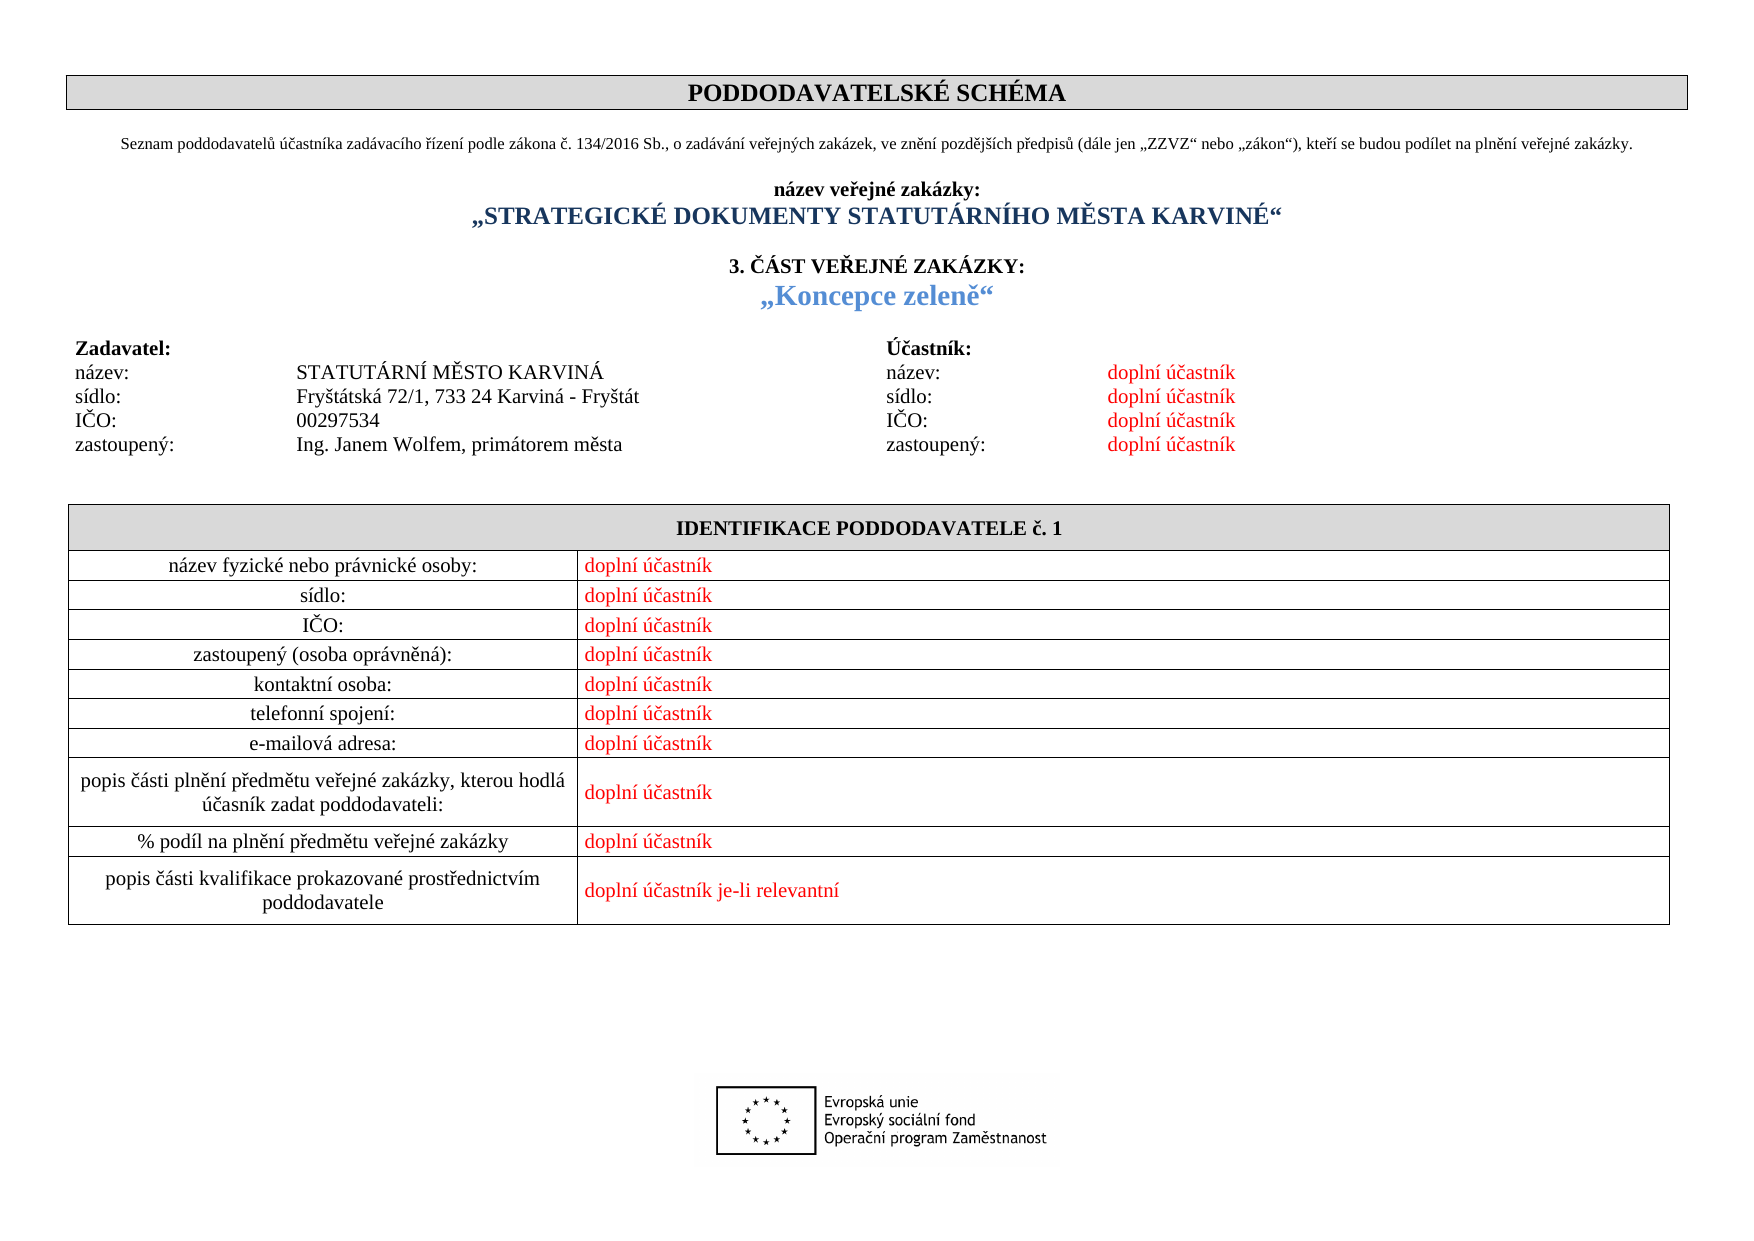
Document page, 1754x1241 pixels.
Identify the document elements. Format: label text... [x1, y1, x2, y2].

table_cell název fyzické nebo právnické osoby: [69, 551, 577, 580]
table_cell doplní účastník [578, 670, 1669, 698]
table_cell IČO: [69, 610, 577, 639]
text Seznam poddodavatelů účastníka zadávacího řízení podle zákona č. 134/2016 Sb., o zadávání veřejných zakázek, ve znění pozdějších předpisů (dále jen „ZZVZ“ nebo „zákon“), kteří se budou podílet na plnění veřejné zakázky. [75, 134, 1679, 153]
table_cell doplní účastník [578, 827, 1669, 856]
table_cell doplní účastník je-li relevantní [578, 857, 1669, 924]
text „STRATEGICKÉ DOKUMENTY STATUTÁRNÍHO MĚSTA KARVINÉ“ [75, 201, 1679, 230]
text 3. ČÁST VEŘEJNÉ ZAKÁZKY: [75, 254, 1679, 278]
table_cell doplní účastník [578, 758, 1669, 826]
table_cell doplní účastník [578, 581, 1669, 609]
table_cell doplní účastník [578, 699, 1669, 728]
table_cell doplní účastník [578, 551, 1669, 580]
text PODDODAVATELSKÉ SCHÉMA [67, 76, 1687, 109]
table_cell sídlo: [69, 581, 577, 609]
text název veřejné zakázky: [75, 177, 1679, 201]
table_header IDENTIFIKACE PODDODAVATELE č. 1 [69, 505, 1669, 550]
text sídlo: Fryštátská 72/1, 733 24 Karviná - Fryštát sídlo: doplní účastník [75, 384, 1679, 408]
text IČO: 00297534 IČO: doplní účastník [75, 408, 1679, 432]
table_cell doplní účastník [578, 640, 1669, 668]
table_cell telefonní spojení: [69, 699, 577, 728]
text Zadavatel: Účastník: [75, 336, 1679, 360]
table_cell doplní účastník [578, 610, 1669, 639]
table_cell popis části plnění předmětu veřejné zakázky, kterou hodlá účasník zadat poddodavateli: [69, 758, 577, 826]
picture [693, 1073, 1060, 1167]
text zastoupený: Ing. Janem Wolfem, primátorem města zastoupený: doplní účastník [75, 432, 1679, 456]
table_cell popis části kvalifikace prokazované prostřednictvím poddodavatele [69, 857, 577, 924]
text „Koncepce zeleně“ [75, 278, 1679, 312]
table_cell doplní účastník [578, 729, 1669, 757]
table_cell % podíl na plnění předmětu veřejné zakázky [69, 827, 577, 856]
text název: STATUTÁRNÍ MĚSTO KARVINÁ název: doplní účastník [75, 360, 1679, 384]
table_cell zastoupený (osoba oprávněná): [69, 640, 577, 668]
table_cell kontaktní osoba: [69, 670, 577, 698]
table_cell e-mailová adresa: [69, 729, 577, 757]
